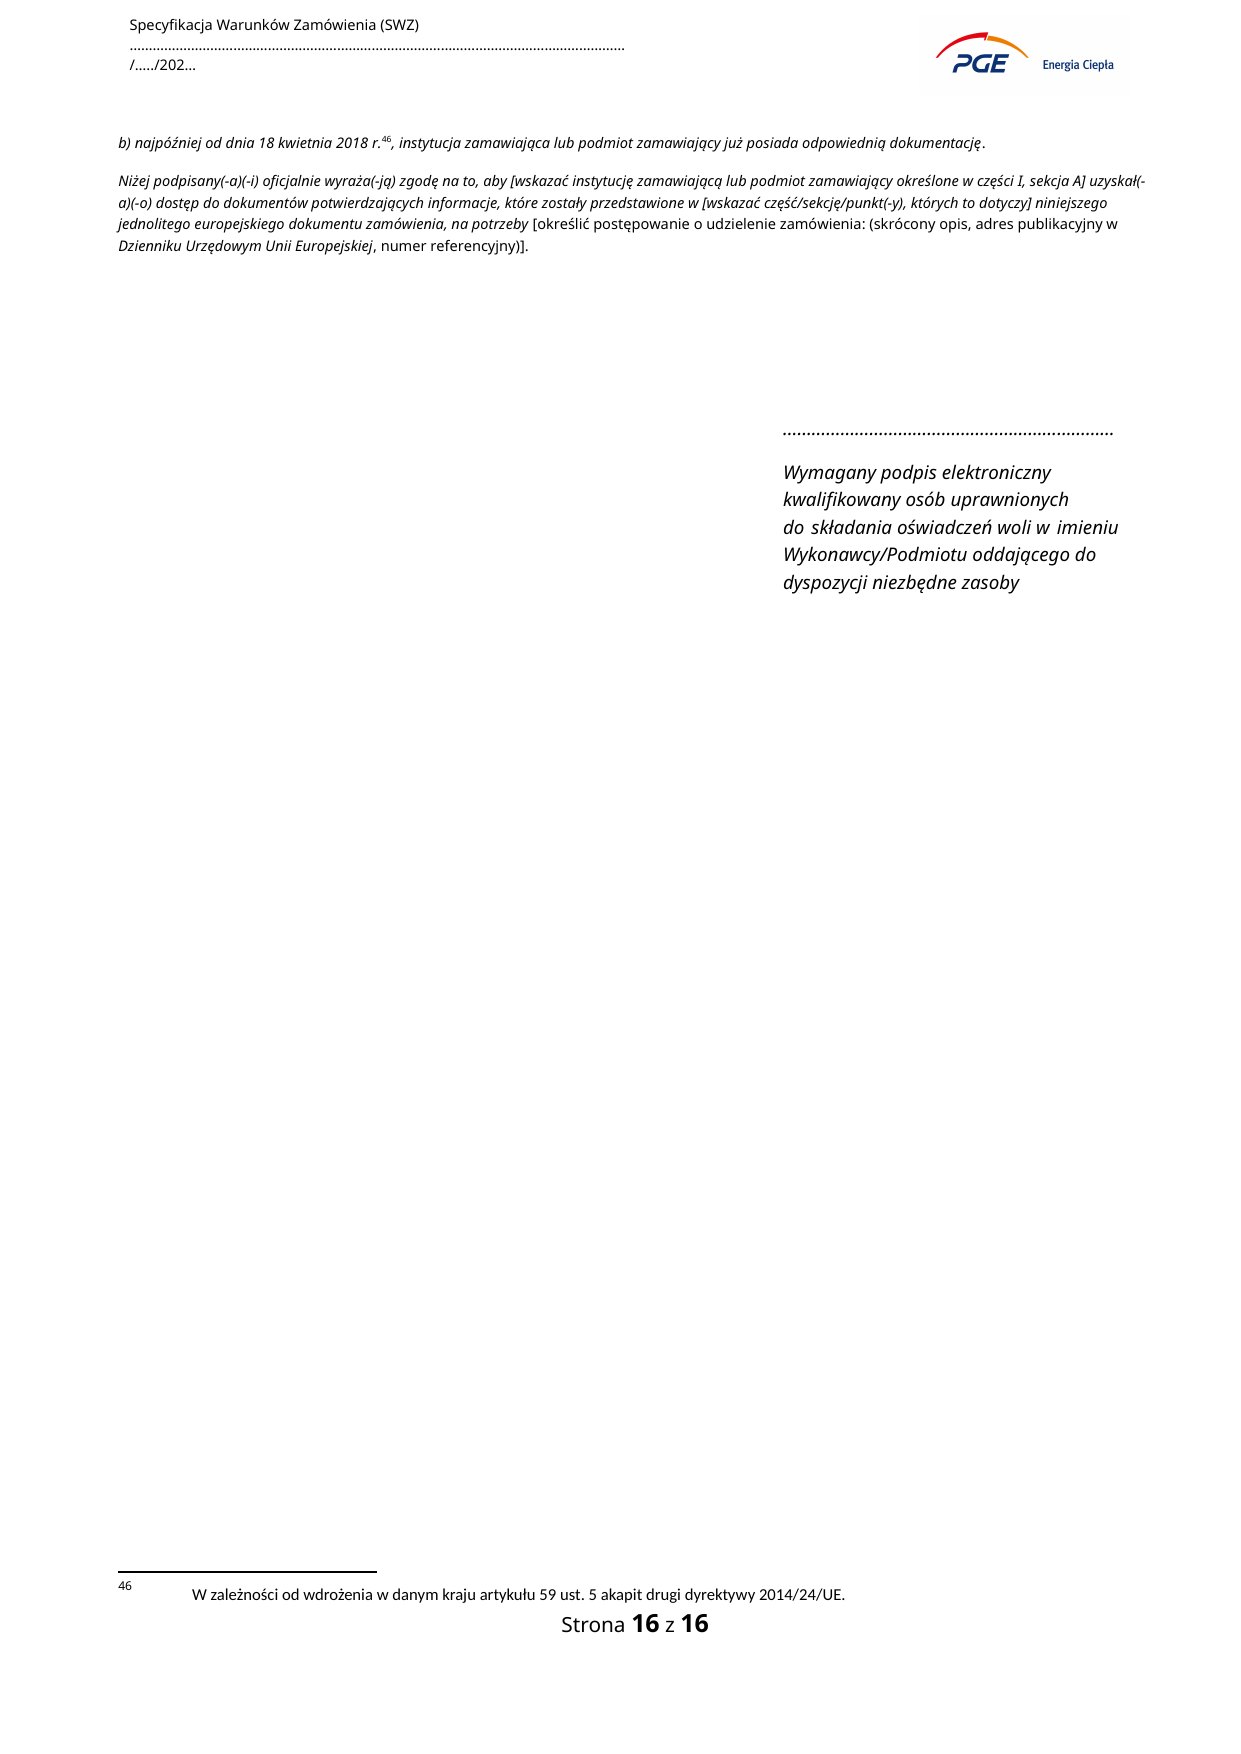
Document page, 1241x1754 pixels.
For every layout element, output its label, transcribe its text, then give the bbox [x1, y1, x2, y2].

text …………………………………………………………… [783, 415, 1152, 441]
text b) najpóźniej od dnia 18 kwietnia 2018 r., instytucja zamawiająca lub podmiot zamawiający już posiada odpowiednią dokumentację. [118, 133, 1152, 153]
text Niżej podpisany(-a)(-i) oficjalnie wyraża(-ją) zgodę na to, aby [wskazać instytucję zamawiającą lub podmiot zamawiający określone w części I, sekcja A] uzyskał(-a)(-o) dostęp do dokumentów potwierdzających informacje, które zostały przedstawione w [wskazać część/sekcję/punkt(-y), których to dotyczy] niniejszego jednolitego europejskiego dokumentu zamówienia, na potrzeby [określić postępowanie o udzielenie zamówienia: (skrócony opis, adres publikacyjny w Dzienniku Urzędowym Unii Europejskiej, numer referencyjny)]. [118, 171, 1152, 255]
text Wymagany podpis elektroniczny kwalifikowany osób uprawnionych do składania oświadczeń woli w imieniu Wykonawcy/Podmiotu oddającego do dyspozycji niezbędne zasoby [783, 459, 1152, 595]
picture [918, 14, 1131, 95]
